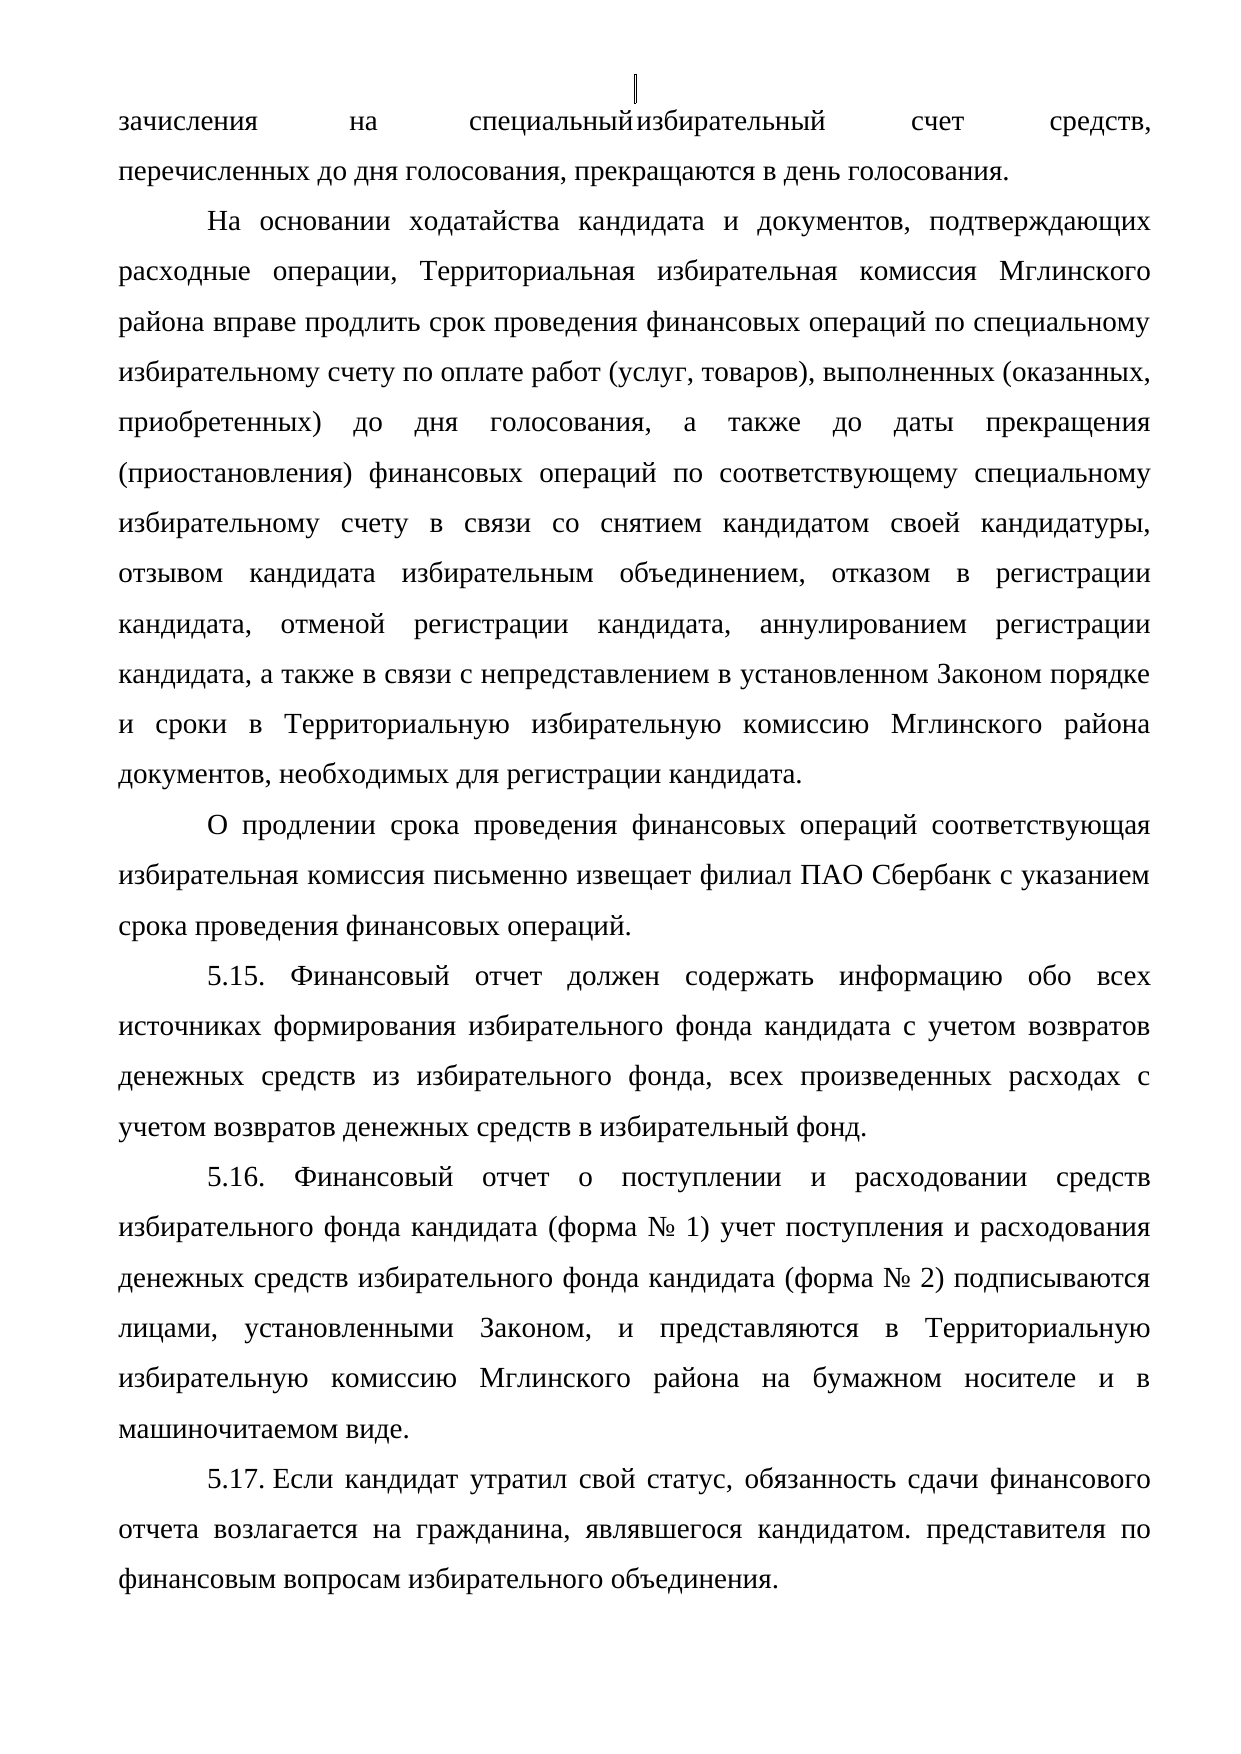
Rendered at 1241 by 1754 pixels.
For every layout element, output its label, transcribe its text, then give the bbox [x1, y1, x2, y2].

text 5.16. Финансовый отчет о поступлении и расходовании средств избирательного фонда кандидата (форма № 1) учет поступления и расходования денежных средств избирательного фонда кандидата (форма № 2) подписываются лицами, установленными Законом, и представляются в Территориальную избирательную комиссию Мглинского района на бумажном носителе и в машиночитаемом виде. [118, 1159, 1152, 1444]
text 5.15. Финансовый отчет должен содержать информацию обо всех источниках формирования избирательного фонда кандидата с учетом возвратов денежных средств из избирательного фонда, всех произведенных расходах с учетом возвратов денежных средств в избирательный фонд. [118, 958, 1152, 1142]
text 5.17. Если кандидат утратил свой статус, обязанность сдачи финансового отчета возлагается на гражданина, являвшегося кандидатом. представителя по финансовым вопросам избирательного объединения. [118, 1461, 1152, 1595]
text О продлении срока проведения финансовых операций соответствующая избирательная комиссия письменно извещает филиал ПАО Сбербанк с указанием срока проведения финансовых операций. [118, 807, 1152, 941]
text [118, 103, 1152, 186]
text На основании ходатайства кандидата и документов, подтверждающих расходные операции, Территориальная избирательная комиссия Мглинского района вправе продлить срок проведения финансовых операций по специальному избирательному счету по оплате работ (услуг, товаров), выполненных (оказанных, приобретенных) до дня голосования, а также до даты прекращения (приостановления) финансовых операций по соответствующему специальному избирательному счету в связи со снятием кандидатом своей кандидатуры, отзывом кандидата избирательным объединением, отказом в регистрации кандидата, отменой регистрации кандидата, аннулированием регистрации кандидата, а также в связи с непредставлением в установленном Законом порядке и сроки в Территориальную избирательную комиссию Мглинского района документов, необходимых для регистрации кандидата. [118, 203, 1152, 790]
